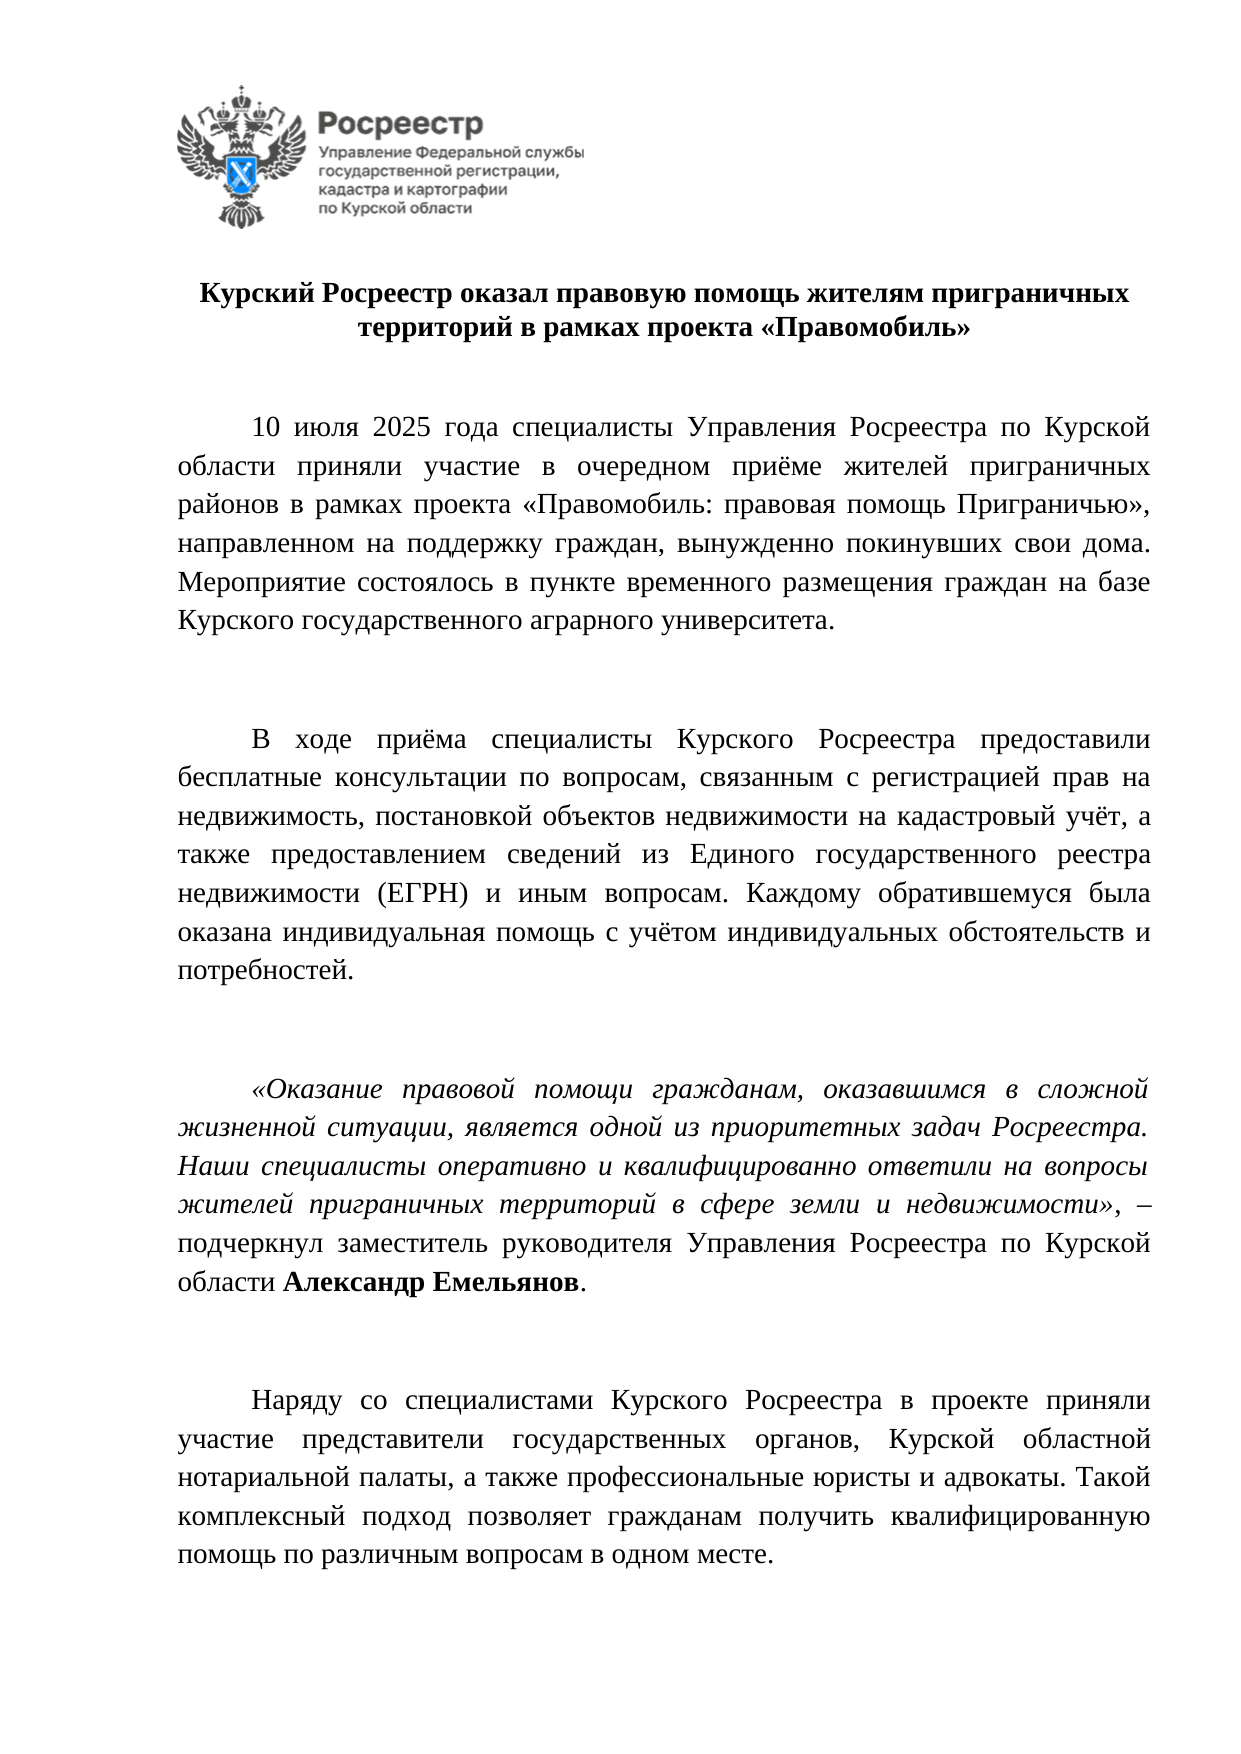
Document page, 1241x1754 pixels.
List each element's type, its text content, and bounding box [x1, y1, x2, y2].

text 10 июля 2025 года специалисты Управления Росреестра по Курской области приняли участие в очередном приёме жителей приграничных районов в рамках проекта «Правомобиль: правовая помощь Приграничью», направленном на поддержку граждан, вынужденно покинувших свои дома. Мероприятие состоялось в пункте временного размещения граждан на базе Курского государственного аграрного университета. [177, 409, 1152, 636]
text «Оказание правовой помощи гражданам, оказавшимся в сложной жизненной ситуации, является одной из приоритетных задач Росреестра. Наши специалисты оперативно и квалифицированно ответили на вопросы жителей приграничных территорий в сфере земли и недвижимости», – подчеркнул заместитель руководителя Управления Росреестра по Курской области Александр Емельянов. [177, 1071, 1152, 1297]
picture [177, 85, 584, 229]
text Наряду со специалистами Курского Росреестра в проекте приняли участие представители государственных органов, Курской областной нотариальной палаты, а также профессиональные юристы и адвокаты. Такой комплексный подход позволяет гражданам получить квалифицированную помощь по различным вопросам в одном месте. [177, 1382, 1152, 1570]
text В ходе приёма специалисты Курского Росреестра предоставили бесплатные консультации по вопросам, связанным с регистрацией прав на недвижимость, постановкой объектов недвижимости на кадастровый учёт, а также предоставлением сведений из Единого государственного реестра недвижимости (ЕГРН) и иным вопросам. Каждому обратившемуся была оказана индивидуальная помощь с учётом индивидуальных обстоятельств и потребностей. [177, 721, 1152, 986]
text Курский Росреестр оказал правовую помощь жителям приграничных территорий в рамках проекта «Правомобиль» [177, 275, 1152, 342]
